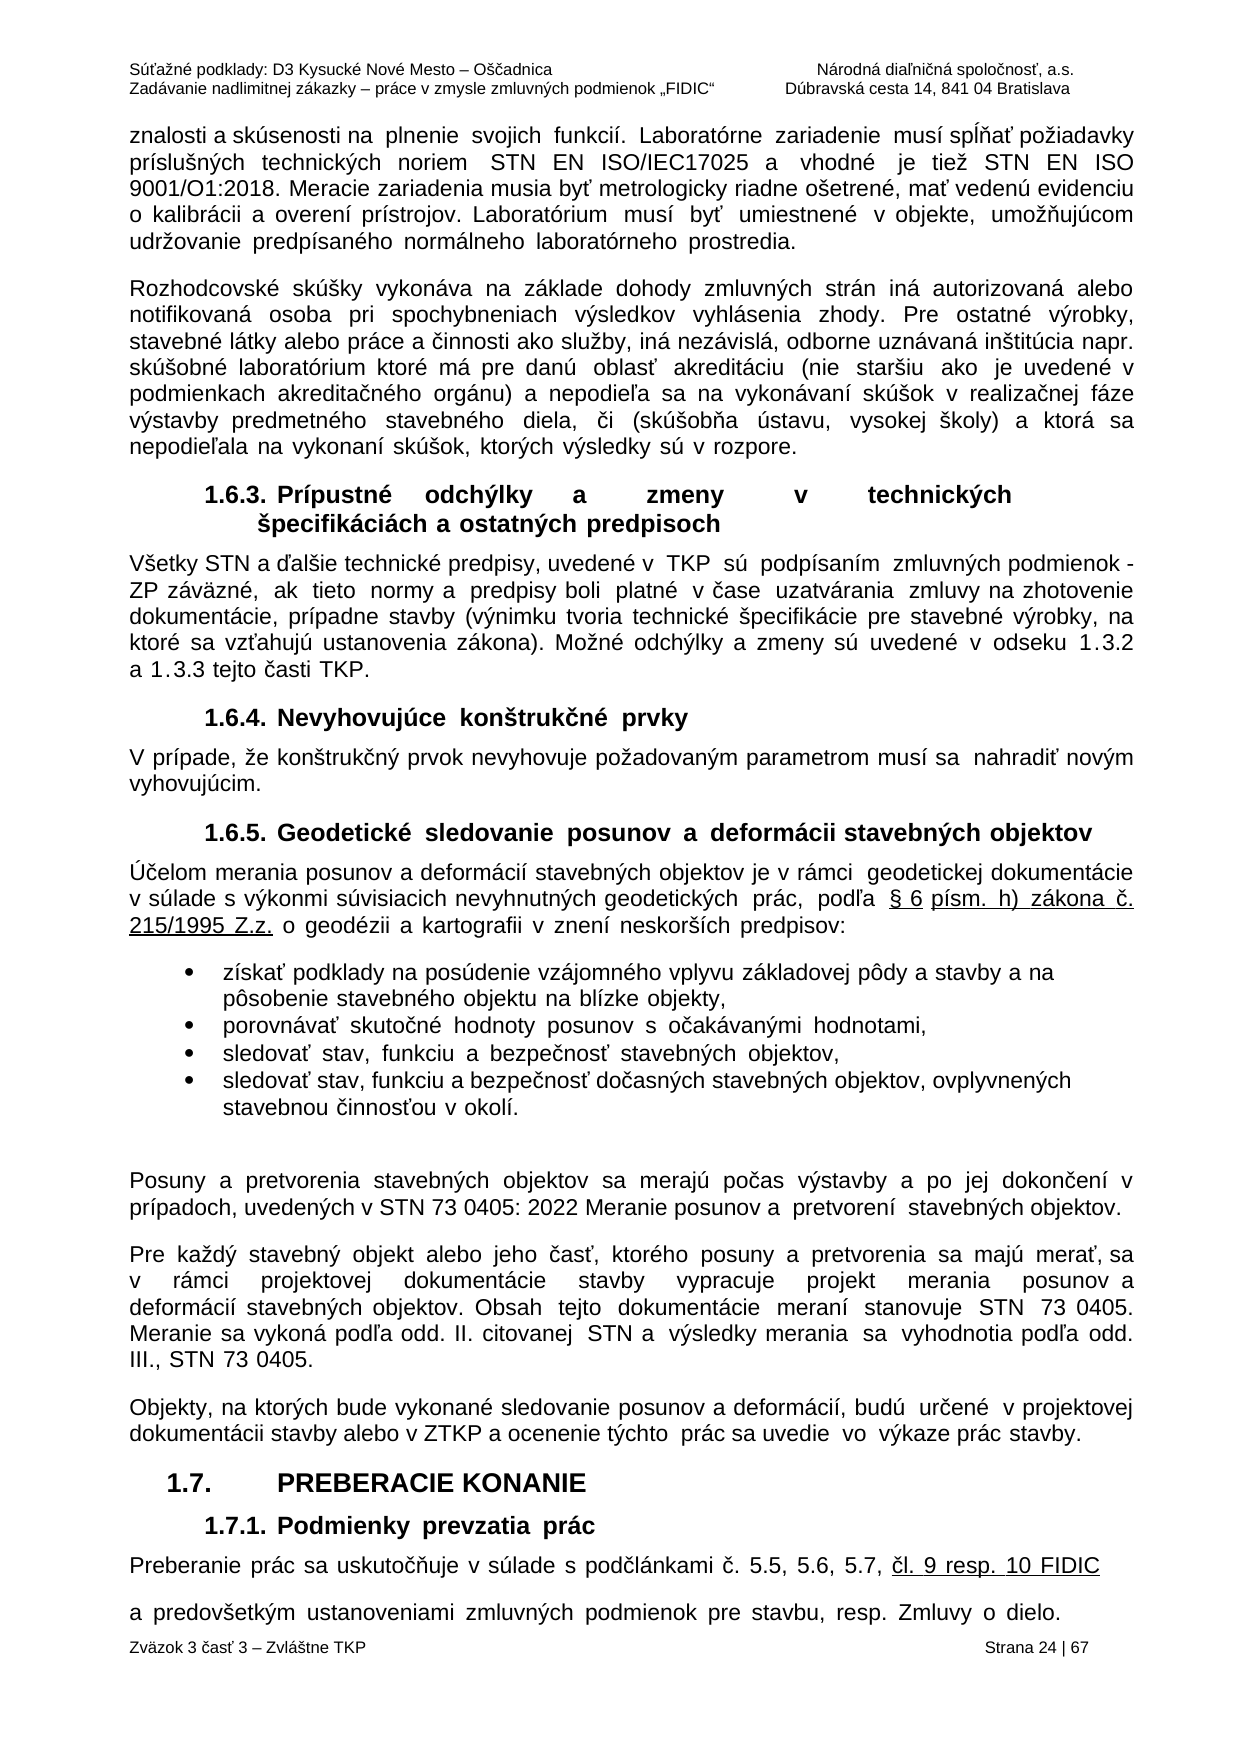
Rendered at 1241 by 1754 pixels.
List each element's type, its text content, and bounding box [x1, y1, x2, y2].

text Rozhodcovské skúšky vykonáva na základe dohody zmluvných strán iná autorizovaná alebo notifikovaná osoba pri spochybneniach výsledkov vyhlásenia zhody. Pre ostatné výrobky, stavebné látky alebo práce a činnosti ako služby, iná nezávislá, odborne uznávaná inštitúcia napr. skúšobné laboratórium ktoré má pre danú oblasť akreditáciu (nie staršiu ako je uvedené v podmienkach akreditačného orgánu) a nepodieľa sa na vykonávaní skúšok v realizačnej fáze výstavby predmetného stavebného diela, či (skúšobňa ústavu, vysokej školy) a ktorá sa nepodieľala na vykonaní skúšok, ktorých výsledky sú v rozpore. [129, 275, 1134, 459]
subtitle Nevyhovujúce konštrukčné prvky [204, 703, 1134, 732]
subtitle PREBERACIE KONANIE [166, 1467, 1134, 1498]
subtitle Geodetické sledovanie posunov a deformácii stavebných objektov [204, 818, 1134, 846]
list sledovať stav, funkciu a bezpečnosť dočasných stavebných objektov, ovplyvnených stavebnou činnosťou v okolí. [185, 1067, 1123, 1120]
list získať podklady na posúdenie vzájomného vplyvu základovej pôdy a stavby a na pôsobenie stavebného objektu na blízke objekty, [185, 959, 1123, 1011]
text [129, 122, 1134, 254]
list sledovať stav, funkciu a bezpečnosť stavebných objektov, [185, 1039, 1134, 1067]
text Objekty, na ktorých bude vykonané sledovanie posunov a deformácií, budú určené v projektovej dokumentácii stavby alebo v ZTKP a ocenenie týchto prác sa uvedie vo výkaze prác stavby. [129, 1393, 1134, 1446]
text a predovšetkým ustanoveniami zmluvných podmienok pre stavbu, resp. Zmluvy o dielo. [129, 1599, 1134, 1626]
text Pre každý stavebný objekt alebo jeho časť, ktorého posuny a pretvorenia sa majú merať, sa v rámci projektovej dokumentácie stavby vypracuje projekt merania posunov a deformácií stavebných objektov. Obsah tejto dokumentácie meraní stanovuje STN 73 0405. Meranie sa vykoná podľa odd. II. citovanej STN a výsledky merania sa vyhodnotia podľa odd. III., STN 73 0405. [129, 1241, 1134, 1373]
subtitle Prípustné odchýlky a zmeny v technických špecifikáciách a ostatných predpisoch [204, 480, 1134, 538]
text Preberanie prác sa uskutočňuje v súlade s podčlánkami č. 5.5, 5.6, 5.7, čl. 9 resp. 10 FIDIC [129, 1552, 1134, 1578]
text Účelom merania posunov a deformácií stavebných objektov je v rámci geodetickej dokumentácie v súlade s výkonmi súvisiacich nevyhnutných geodetických prác, podľa § 6 písm. h) zákona č. 215/1995 Z.z. o geodézii a kartografii v znení neskorších predpisov: [129, 859, 1134, 938]
text Posuny a pretvorenia stavebných objektov sa merajú počas výstavby a po jej dokončení v prípadoch, uvedených v STN 73 0405: 2022 Meranie posunov a pretvorení stavebných objektov. [129, 1167, 1134, 1220]
subtitle Podmienky prevzatia prác [204, 1511, 1134, 1539]
list porovnávať skutočné hodnoty posunov s očakávanými hodnotami, [185, 1012, 1134, 1039]
text Všetky STN a ďalšie technické predpisy, uvedené v TKP sú podpísaním zmluvných podmienok - ZP záväzné, ak tieto normy a predpisy boli platné v čase uzatvárania zmluvy na zhotovenie dokumentácie, prípadne stavby (výnimku tvoria technické špecifikácie pre stavebné výrobky, na ktoré sa vzťahujú ustanovenia zákona). Možné odchýlky a zmeny sú uvedené v odseku 1.3.2 a 1.3.3 tejto časti TKP. [129, 550, 1134, 682]
text V prípade, že konštrukčný prvok nevyhovuje požadovaným parametrom musí sa nahradiť novým vyhovujúcim. [129, 744, 1134, 797]
